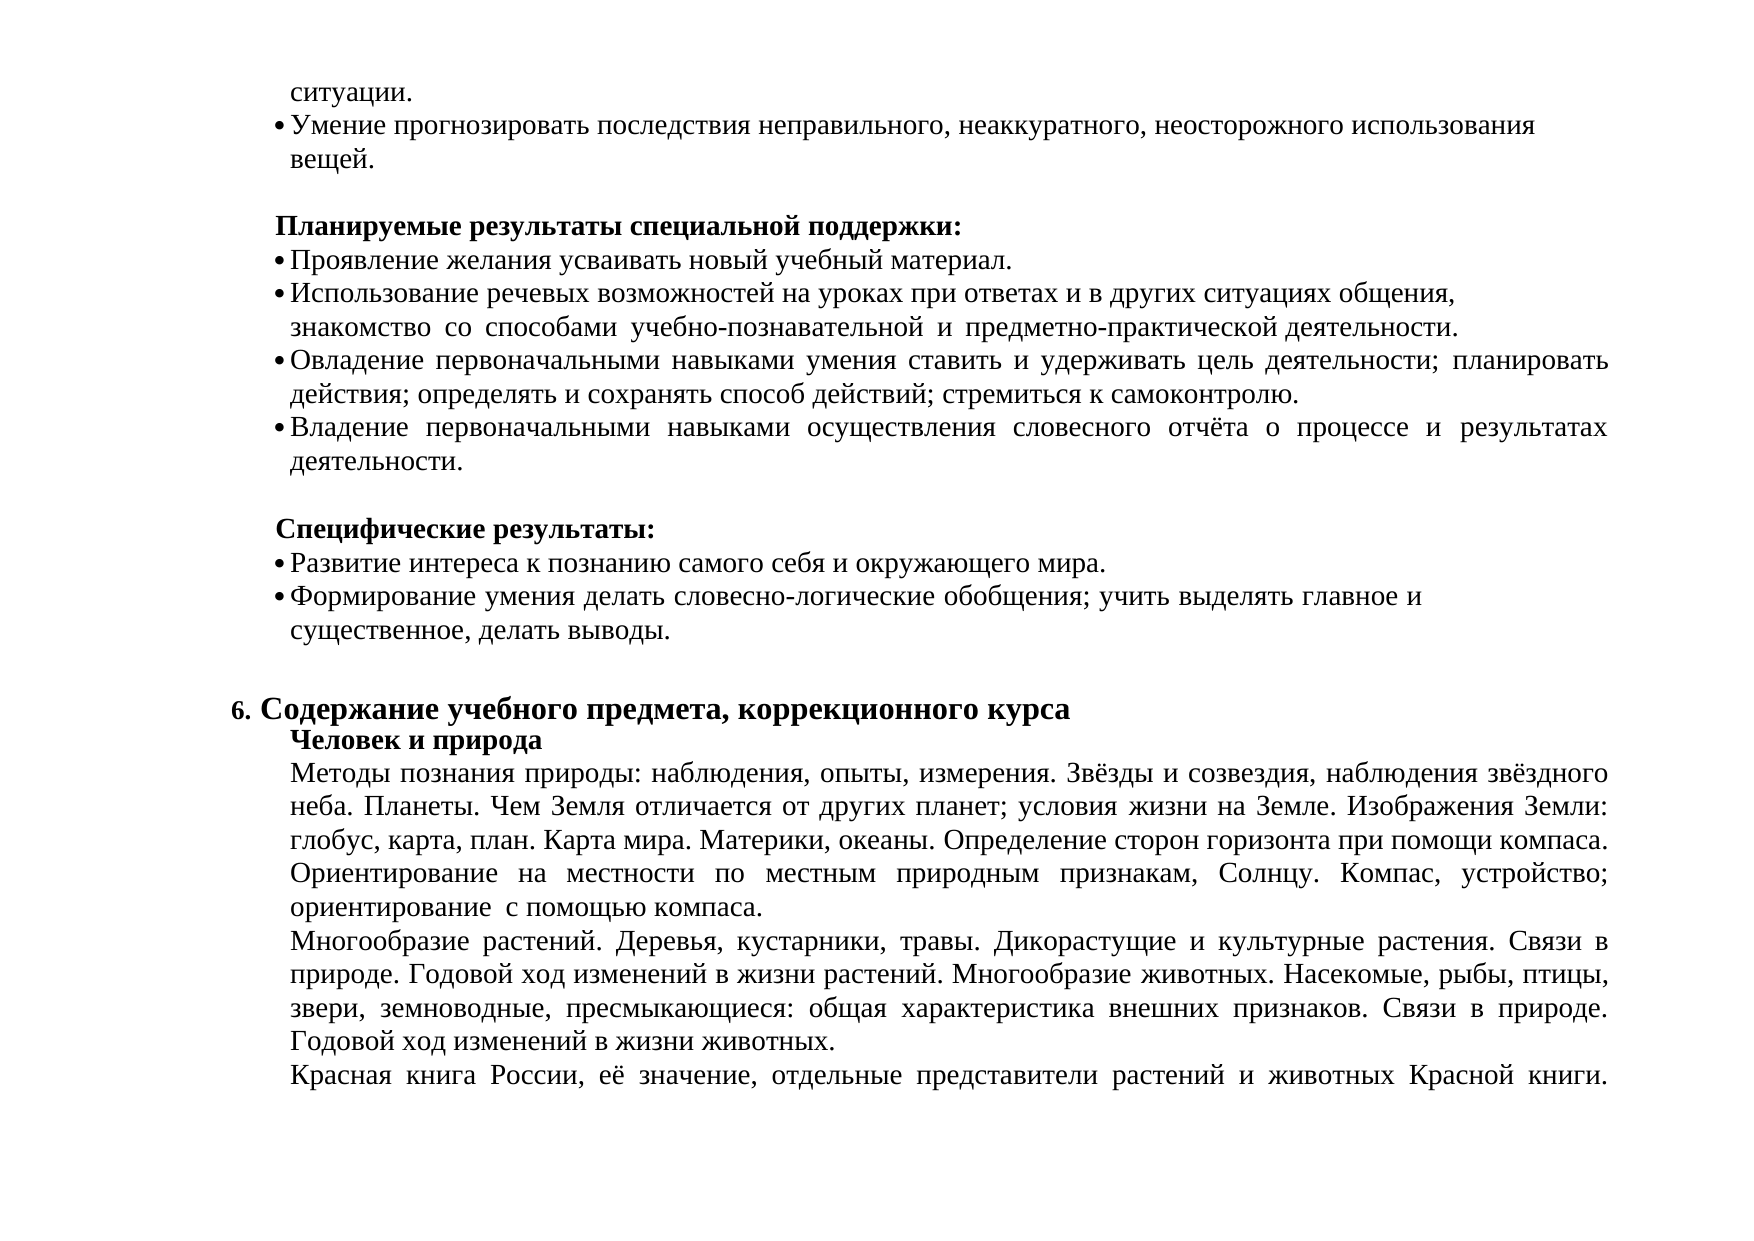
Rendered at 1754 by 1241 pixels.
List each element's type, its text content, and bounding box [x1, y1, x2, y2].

list Владение первоначальными навыками осуществления словесного отчёта о процессе и результатах деятельности. [275, 409, 1607, 477]
list Содержание учебного предмета, коррекционного курса [231, 693, 1637, 726]
text Планируемые результаты специальной поддержки: [275, 208, 1637, 242]
list Формирование умения делать словесно-логические обобщения; учить выделять главное и существенное, делать выводы. [275, 578, 1609, 646]
list Развитие интереса к познанию самого себя и окружающего мира. [275, 545, 1637, 578]
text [290, 1057, 1608, 1090]
list Овладение первоначальными навыками умения ставить и удерживать цель деятельности; планировать действия; определять и сохранять способ действий; стремиться к самоконтролю. [275, 342, 1609, 409]
list Проявление желания усваивать новый учебный материал. [275, 242, 1637, 275]
text Многообразие растений. Деревья, кустарники, травы. Дикорастущие и культурные растения. Связи в природе. Годовой ход изменений в жизни растений. Многообразие животных. Насекомые, рыбы, птицы, звери, земноводные, пресмыкающиеся: общая характеристика внешних признаков. Связи в природе. Годовой ход изменений в жизни животных. [290, 923, 1609, 1057]
text Специфические результаты: [275, 511, 1637, 545]
list Использование речевых возможностей на уроках при ответах и в других ситуациях общения, знакомство со способами учебно-познавательной и предметно-практической деятельности. [275, 275, 1601, 342]
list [275, 74, 1590, 107]
list Умение прогнозировать последствия неправильного, неаккуратного, неосторожного использования вещей. [275, 107, 1538, 174]
text Человек и природа [290, 726, 1637, 755]
text Методы познания природы: наблюдения, опыты, измерения. Звёзды и созвездия, наблюдения звёздного неба. Планеты. Чем Земля отличается от других планет; условия жизни на Земле. Изображения Земли: глобус, карта, план. Карта мира. Материки, океаны. Определение сторон горизонта при помощи компаса. Ориентирование на местности по местным природным признакам, Солнцу. Компас, устройство; ориентирование с помощью компаса. [290, 755, 1609, 923]
